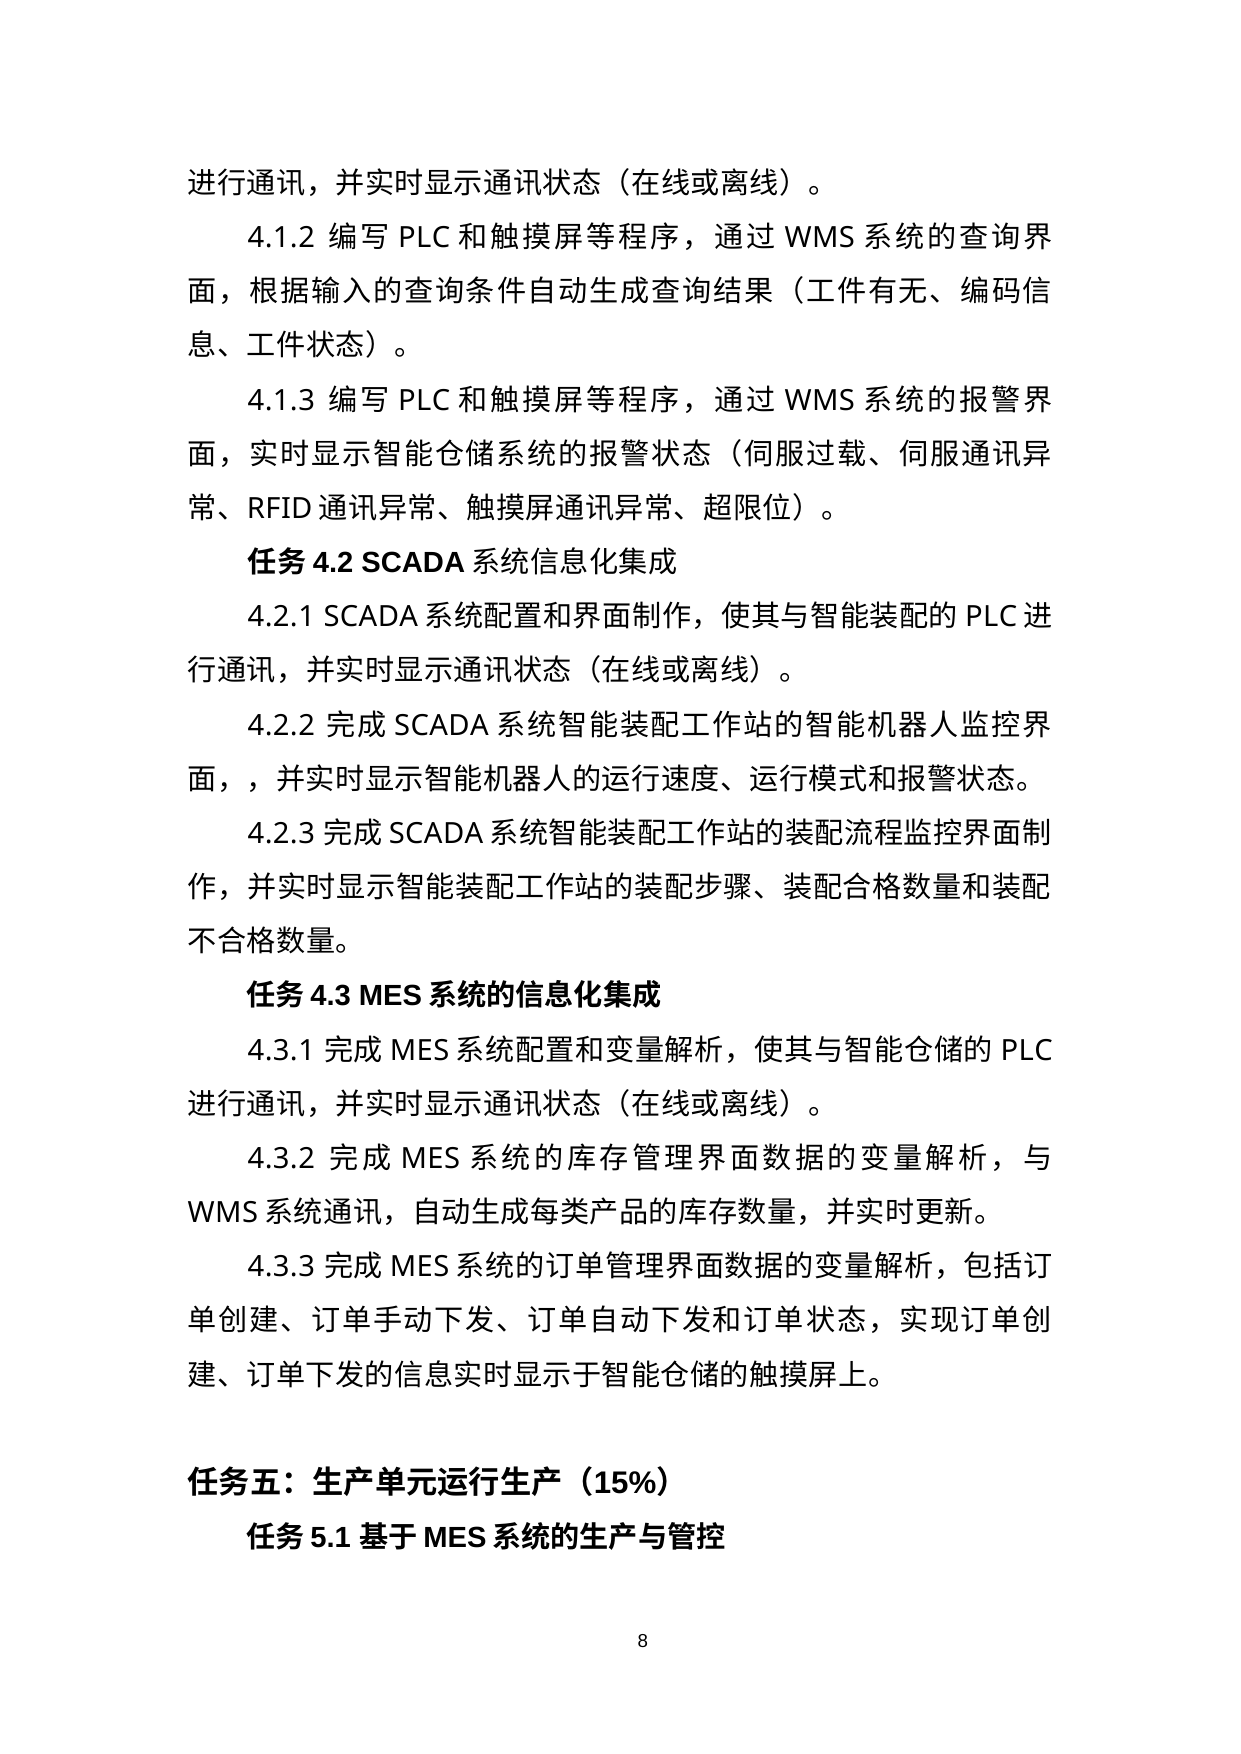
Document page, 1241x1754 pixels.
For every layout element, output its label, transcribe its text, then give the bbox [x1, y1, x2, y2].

subtitle 任务4.3 MES系统的信息化集成 [187, 962, 1053, 1017]
text 任务4.2 SCADA系统信息化集成 [187, 529, 1053, 583]
text 任务五：生产单元运行生产（15%） [187, 1450, 1053, 1504]
subtitle 任务5.1 基于MES系统的生产与管控 [187, 1504, 1053, 1558]
text 4.3.1 完成MES系统配置和变量解析，使其与智能仓储的PLC进行通讯，并实时显示通讯状态（在线或离线）。 [187, 1017, 1053, 1125]
text 4.2.2 完成SCADA系统智能装配工作站的智能机器人监控界面，，并实时显示智能机器人的运行速度、运行模式和报警状态。 [187, 692, 1053, 800]
text 4.2.1 SCADA系统配置和界面制作，使其与智能装配的PLC进行通讯，并实时显示通讯状态（在线或离线）。 [187, 583, 1053, 692]
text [187, 150, 1053, 204]
text 4.1.3 编写PLC和触摸屏等程序，通过WMS系统的报警界面，实时显示智能仓储系统的报警状态（伺服过载、伺服通讯异常、RFID通讯异常、触摸屏通讯异常、超限位）。 [187, 367, 1053, 529]
text 4.3.2 完成MES系统的库存管理界面数据的变量解析，与WMS系统通讯，自动生成每类产品的库存数量，并实时更新。 [187, 1125, 1053, 1233]
text 4.1.2 编写PLC和触摸屏等程序，通过WMS系统的查询界面，根据输入的查询条件自动生成查询结果（工件有无、编码信息、工件状态）。 [187, 204, 1053, 367]
text 4.2.3 完成SCADA系统智能装配工作站的装配流程监控界面制作，并实时显示智能装配工作站的装配步骤、装配合格数量和装配不合格数量。 [187, 800, 1053, 962]
text 4.3.3 完成MES系统的订单管理界面数据的变量解析，包括订单创建、订单手动下发、订单自动下发和订单状态，实现订单创建、订单下发的信息实时显示于智能仓储的触摸屏上。 [187, 1233, 1053, 1396]
